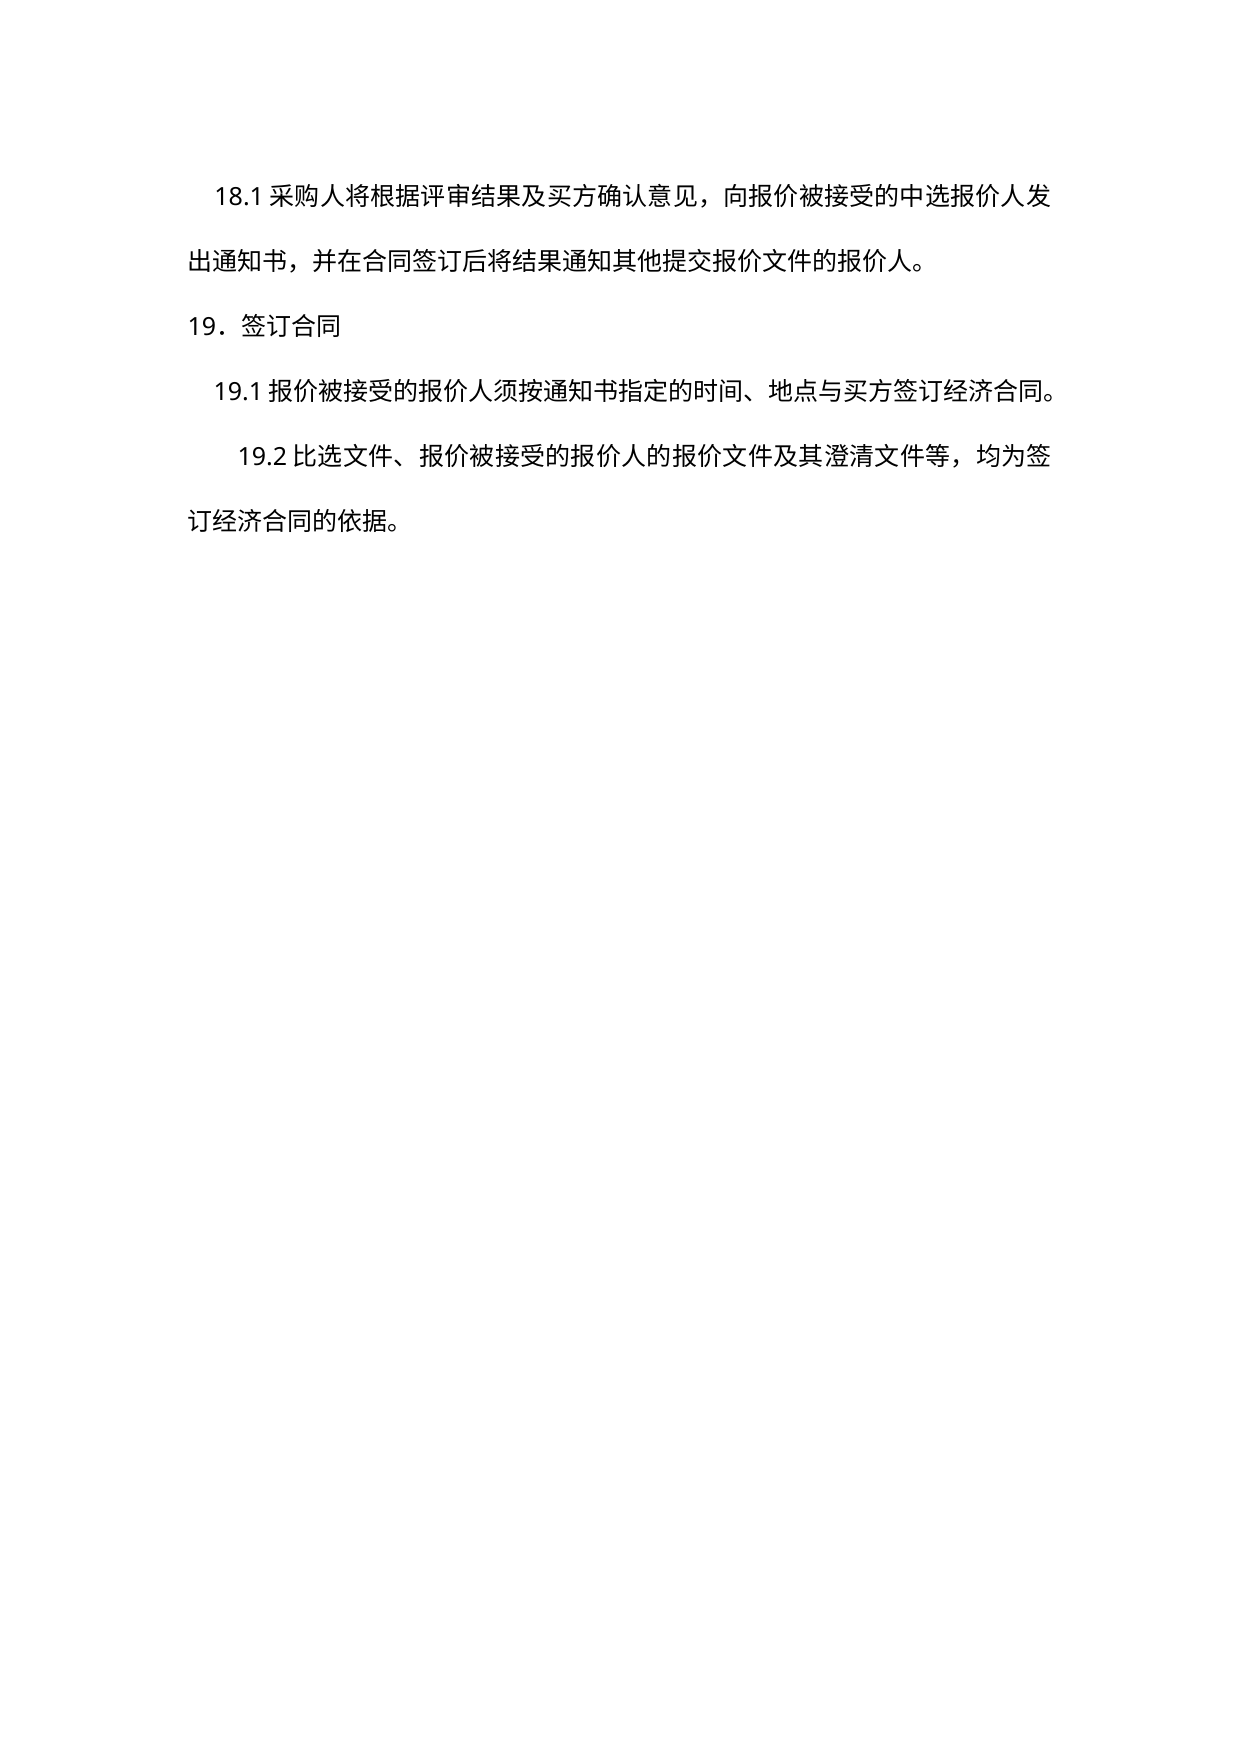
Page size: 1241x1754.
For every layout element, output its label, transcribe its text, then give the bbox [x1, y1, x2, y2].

text 19．签订合同 [187, 292, 1053, 357]
text 19.1报价被接受的报价人须按通知书指定的时间、地点与买方签订经济合同。 [187, 357, 1053, 422]
text 18.1采购人将根据评审结果及买方确认意见，向报价被接受的中选报价人发出通知书，并在合同签订后将结果通知其他提交报价文件的报价人。 [187, 162, 1053, 292]
text 19.2比选文件、报价被接受的报价人的报价文件及其澄清文件等，均为签订经济合同的依据。 [187, 422, 1053, 552]
